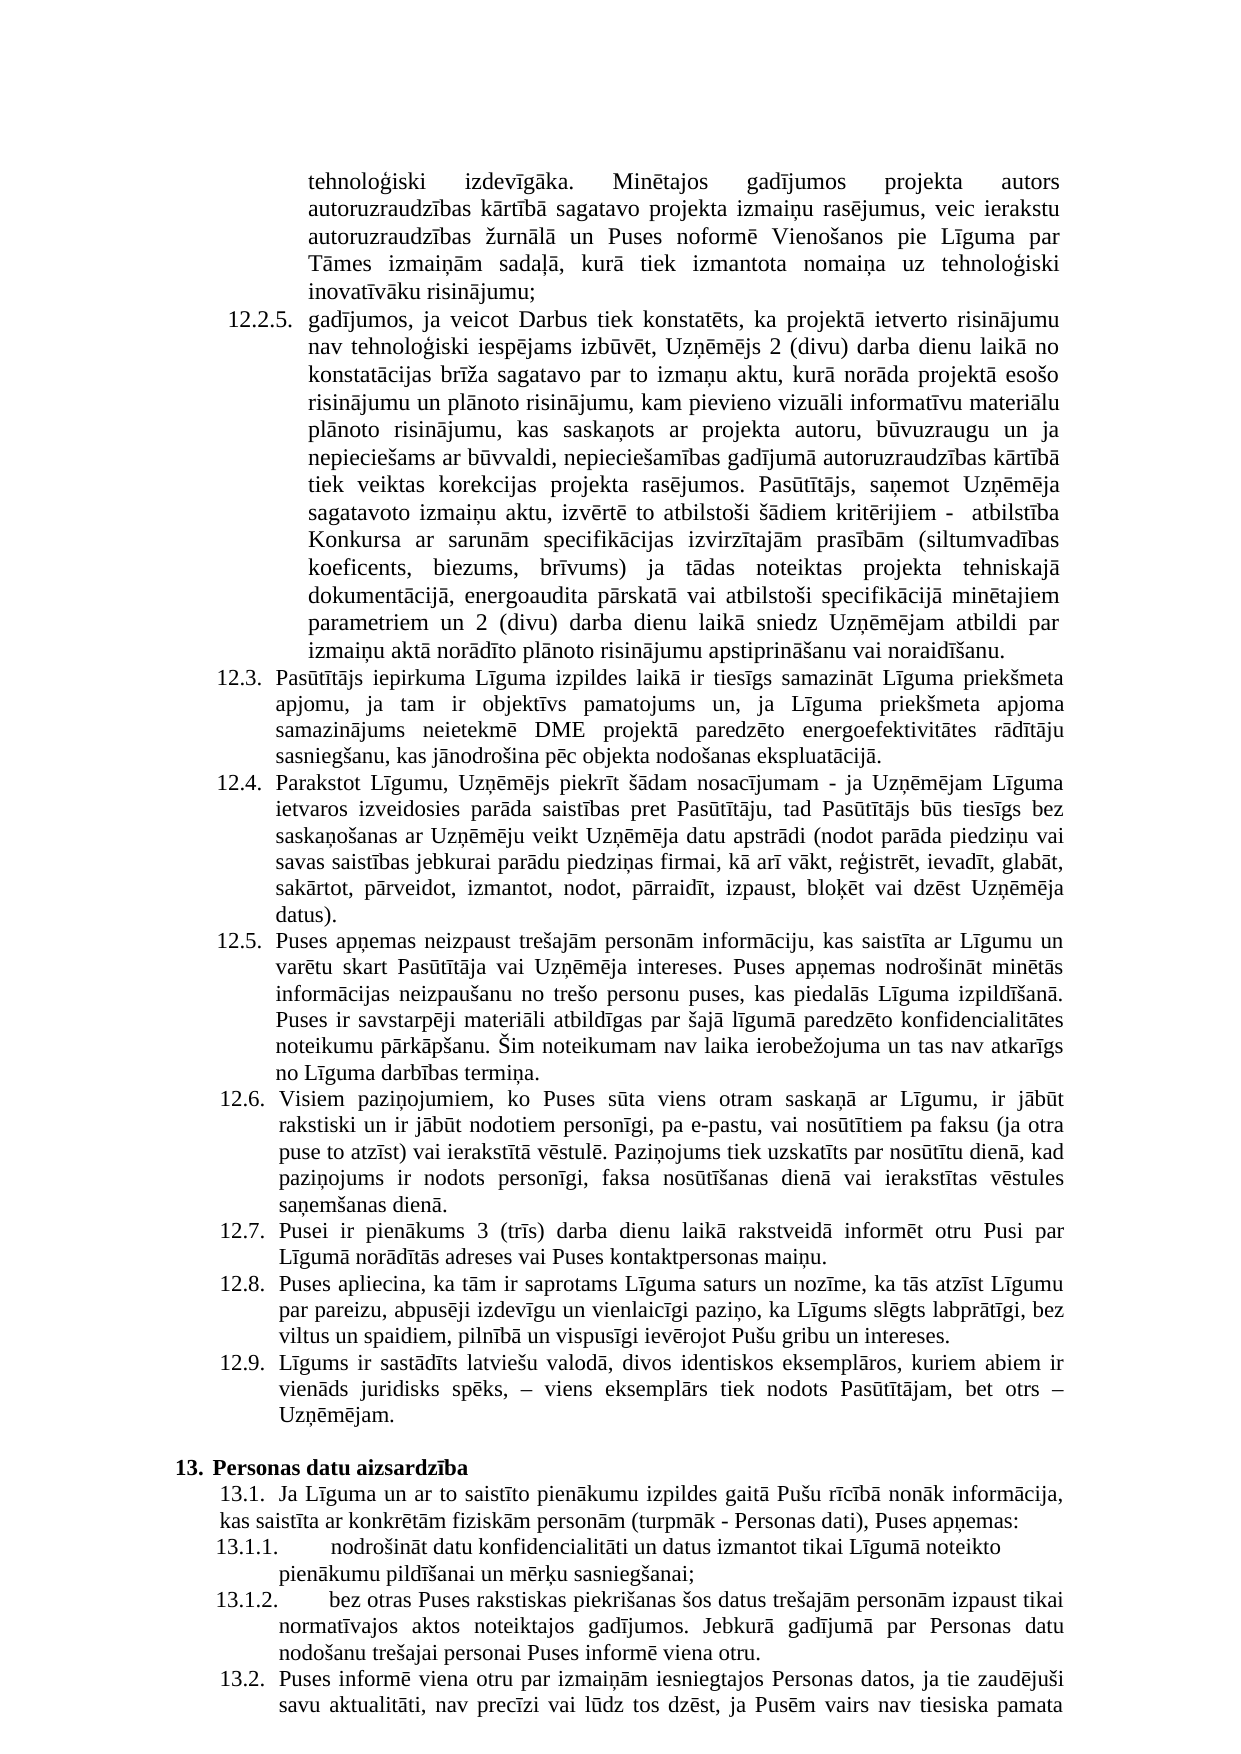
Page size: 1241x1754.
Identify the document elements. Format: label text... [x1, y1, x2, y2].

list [219, 1665, 1065, 1718]
list Pusei ir pienākums 3 (trīs) darba dienu laikā rakstveidā informēt otru Pusi par Līgumā norādītās adreses vai Puses kontaktpersonas maiņu. [219, 1217, 1065, 1270]
list Puses apņemas neizpaust trešajām personām informāciju, kas saistīta ar Līgumu un varētu skart Pasūtītāja vai Uzņēmēja intereses. Puses apņemas nodrošināt minētās informācijas neizpaušanu no trešo personu puses, kas piedalās Līguma izpildīšanā. Puses ir savstarpēji materiāli atbildīgas par šajā līgumā paredzēto konfidencialitātes noteikumu pārkāpšanu. Šim noteikumam nav laika ierobežojuma un tas nav atkarīgs no Līguma darbības termiņa. [216, 927, 1065, 1085]
list Līgums ir sastādīts latviešu valodā, divos identiskos eksemplāros, kuriem abiem ir vienāds juridisks spēks, – viens eksemplārs tiek nodots Pasūtītājam, bet otrs – Uzņēmējam. [219, 1349, 1065, 1428]
list Ja Līguma un ar to saistīto pienākumu izpildes gaitā Pušu rīcībā nonāk informācija, kas saistīta ar konkrētām fiziskām personām (turpmāk - Personas dati), Puses apņemas: [219, 1481, 1065, 1533]
list bez otras Puses rakstiskas piekrišanas šos datus trešajām personām izpaust tikai normatīvajos aktos noteiktajos gadījumos. Jebkurā gadījumā par Personas datu nodošanu trešajai personai Puses informē viena otru. [278, 1586, 1065, 1665]
list Pasūtītājs iepirkuma Līguma izpildes laikā ir tiesīgs samazināt Līguma priekšmeta apjomu, ja tam ir objektīvs pamatojums un, ja Līguma priekšmeta apjoma samazinājums neietekmē DME projektā paredzēto energoefektivitātes rādītāju sasniegšanu, kas jānodrošina pēc objekta nodošanas ekspluatācijā. [216, 663, 1065, 769]
list Visiem paziņojumiem, ko Puses sūta viens otram saskaņā ar Līgumu, ir jābūt rakstiski un ir jābūt nodotiem personīgi, pa e-pastu, vai nosūtītiem pa faksu (ja otra puse to atzīst) vai ierakstītā vēstulē. Paziņojums tiek uzskatīts par nosūtītu dienā, kad paziņojums ir nodots personīgi, faksa nosūtīšanas dienā vai ierakstītas vēstules saņemšanas dienā. [219, 1085, 1065, 1217]
list gadījumos, ja veicot Darbus tiek konstatēts, ka projektā ietverto risinājumu nav tehnoloģiski iespējams izbūvēt, Uzņēmējs 2 (divu) darba dienu laikā no konstatācijas brīža sagatavo par to izmaņu aktu, kurā norāda projektā esošo risinājumu un plānoto risinājumu, kam pievieno vizuāli informatīvu materiālu plānoto risinājumu, kas saskaņots ar projekta autoru, būvuzraugu un ja nepieciešams ar būvvaldi, nepieciešamības gadījumā autoruzraudzības kārtībā tiek veiktas korekcijas projekta rasējumos. Pasūtītājs, saņemot Uzņēmēja sagatavoto izmaiņu aktu, izvērtē to atbilstoši šādiem kritērijiem - atbilstība Konkursa ar sarunām specifikācijas izvirzītajām prasībām (siltumvadības koeficents, biezums, brīvums) ja tādas noteiktas projekta tehniskajā dokumentācijā, energoaudita pārskatā vai atbilstoši specifikācijā minētajiem parametriem un 2 (divu) darba dienu laikā sniedz Uzņēmējam atbildi par izmaiņu aktā norādīto plānoto risinājumu apstiprināšanu vai noraidīšanu. [293, 305, 1061, 663]
list nodrošināt datu konfidencialitāti un datus izmantot tikai Līgumā noteikto pienākumu pildīšanai un mērķu sasniegšanai; [278, 1533, 1065, 1586]
list Puses apliecina, ka tām ir saprotams Līguma saturs un nozīme, ka tās atzīst Līgumu par pareizu, abpusēji izdevīgu un vienlaicīgi paziņo, ka Līgums slēgts labprātīgi, bez viltus un spaidiem, pilnībā un vispusīgi ievērojot Pušu gribu un intereses. [219, 1270, 1065, 1349]
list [293, 167, 1061, 305]
list Personas datu aizsardzība [175, 1454, 1065, 1481]
list Parakstot Līgumu, Uzņēmējs piekrīt šādam nosacījumam - ja Uzņēmējam Līguma ietvaros izveidosies parāda saistības pret Pasūtītāju, tad Pasūtītājs būs tiesīgs bez saskaņošanas ar Uzņēmēju veikt Uzņēmēja datu apstrādi (nodot parāda piedziņu vai savas saistības jebkurai parādu piedziņas firmai, kā arī vākt, reģistrēt, ievadīt, glabāt, sakārtot, pārveidot, izmantot, nodot, pārraidīt, izpaust, bloķēt vai dzēst Uzņēmēja datus). [216, 769, 1065, 927]
